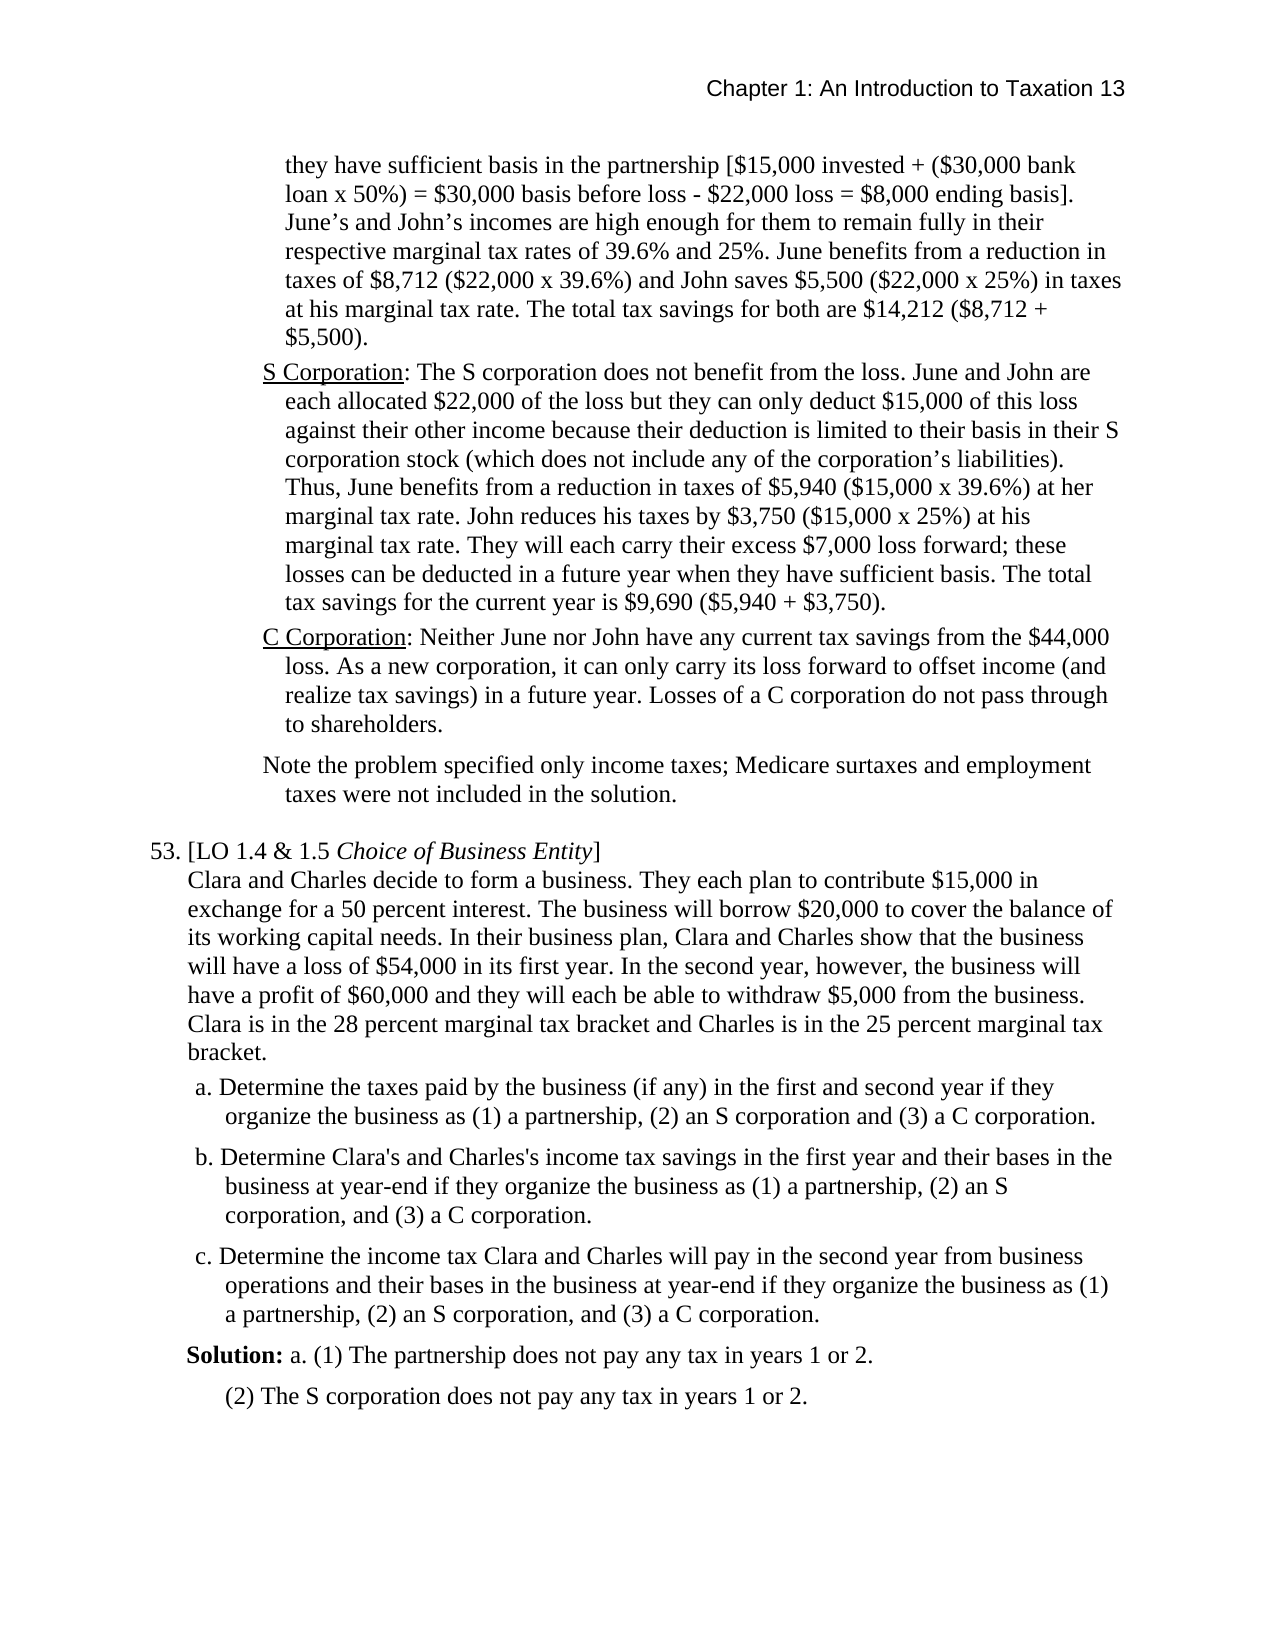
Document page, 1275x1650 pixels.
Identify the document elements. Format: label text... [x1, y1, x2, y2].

text C Corporation: Neither June nor John have any current tax savings from the $44,000 loss. As a new corporation, it can only carry its loss forward to offset income (and realize tax savings) in a future year. Losses of a C corporation do not pass through to shareholders. [180, 622, 1125, 737]
text (2) The S corporation does not pay any tax in years 1 or 2. [225, 1381, 1125, 1410]
text a. Determine the taxes paid by the business (if any) in the first and second year if they organize the business as (1) a partnership, (2) an S corporation and (3) a C corporation. [195, 1072, 1125, 1130]
text Note the problem specified only income taxes; Medicare surtaxes and employment taxes were not included in the solution. [180, 750, 1125, 807]
text b. Determine Clara's and Charles's income tax savings in the first year and their bases in the business at year-end if they organize the business as (1) a partnership, (2) an S corporation, and (3) a C corporation. [195, 1142, 1125, 1229]
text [180, 150, 1125, 351]
text c. Determine the income tax Clara and Charles will pay in the second year from business operations and their bases in the business at year-end if they organize the business as (1) a partnership, (2) an S corporation, and (3) a C corporation. [195, 1241, 1125, 1327]
text 53. [LO 1.4 & 1.5 Choice of Business Entity] [150, 836, 1125, 865]
text Clara and Charles decide to form a business. They each plan to contribute $15,000 in exchange for a 50 percent interest. The business will borrow $20,000 to cover the balance of its working capital needs. In their business plan, Clara and Charles show that the business will have a loss of $54,000 in its first year. In the second year, however, the business will have a profit of $60,000 and they will each be able to withdraw $5,000 from the business. Clara is in the 28 percent marginal tax bracket and Charles is in the 25 percent marginal tax bracket. [187, 865, 1125, 1066]
text Solution: a. (1) The partnership does not pay any tax in years 1 or 2. [180, 1340, 1125, 1369]
text S Corporation: The S corporation does not benefit from the loss. June and John are each allocated $22,000 of the loss but they can only deduct $15,000 of this loss against their other income because their deduction is limited to their basis in their S corporation stock (which does not include any of the corporation’s liabilities). Thus, June benefits from a reduction in taxes of $5,940 ($15,000 x 39.6%) at her marginal tax rate. John reduces his taxes by $3,750 ($15,000 x 25%) at his marginal tax rate. They will each carry their excess $7,000 loss forward; these losses can be deducted in a future year when they have sufficient basis. The total tax savings for the current year is $9,690 ($5,940 + $3,750). [180, 357, 1125, 616]
